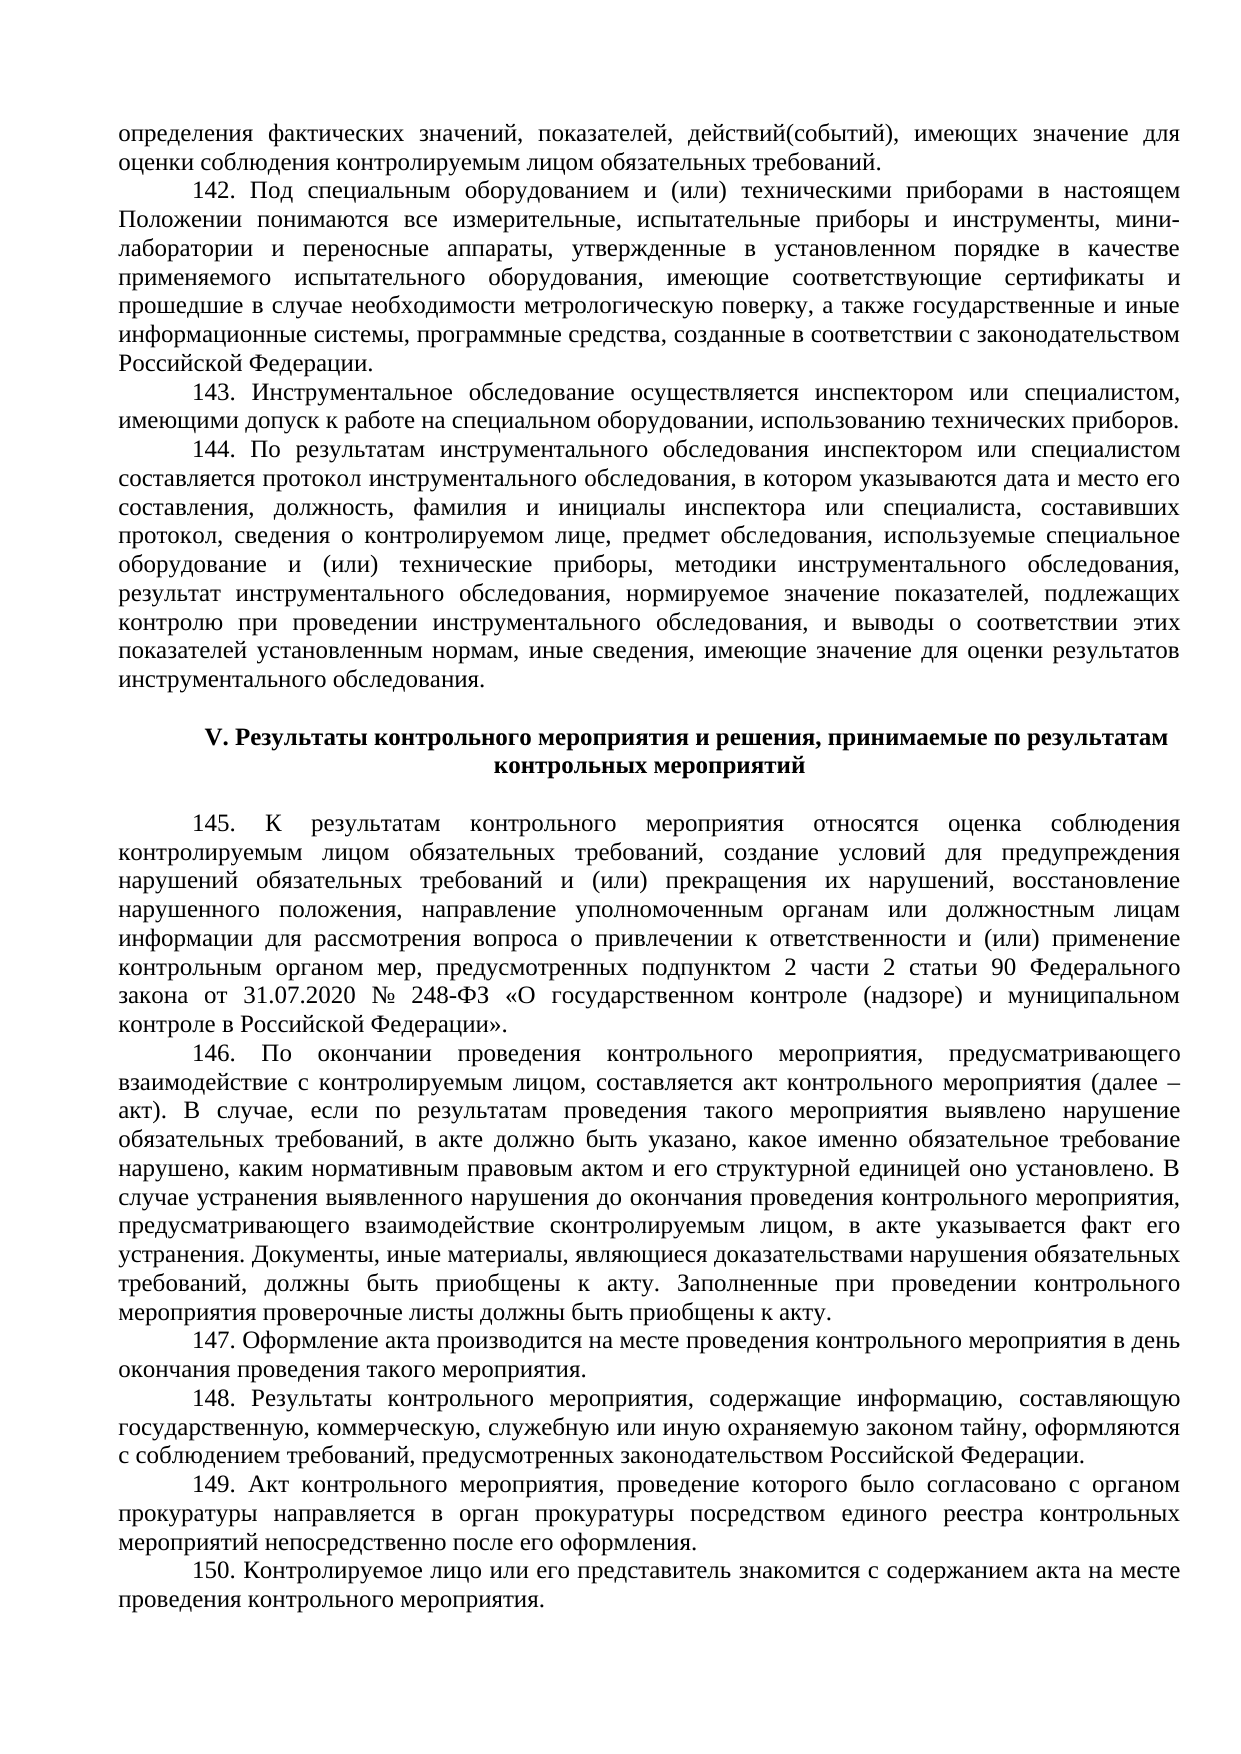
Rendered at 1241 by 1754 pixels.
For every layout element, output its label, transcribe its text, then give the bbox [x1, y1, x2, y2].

text 144. По результатам инструментального обследования инспектором или специалистом составляется протокол инструментального обследования, в котором указываются дата и место его составления, должность, фамилия и инициалы инспектора или специалиста, составивших протокол, сведения о контролируемом лице, предмет обследования, используемые специальное оборудование и (или) технические приборы, методики инструментального обследования, результат инструментального обследования, нормируемое значение показателей, подлежащих контролю при проведении инструментального обследования, и выводы о соответствии этих показателей установленным нормам, иные сведения, имеющие значение для оценки результатов инструментального обследования. [118, 434, 1181, 693]
text 142. Под специальным оборудованием и (или) техническими приборами в настоящем Положении понимаются все измерительные, испытательные приборы и инструменты, мини-лаборатории и переносные аппараты, утвержденные в установленном порядке в качестве применяемого испытательного оборудования, имеющие соответствующие сертификаты и прошедшие в случае необходимости метрологическую поверку, а также государственные и иные информационные системы, программные средства, созданные в соответствии с законодательством Российской Федерации. [118, 176, 1181, 377]
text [118, 118, 1181, 176]
text 145. К результатам контрольного мероприятия относятся оценка соблюдения контролируемым лицом обязательных требований, создание условий для предупреждения нарушений обязательных требований и (или) прекращения их нарушений, восстановление нарушенного положения, направление уполномоченным органам или должностным лицам информации для рассмотрения вопроса о привлечении к ответственности и (или) применение контрольным органом мер, предусмотренных подпунктом 2 части 2 статьи 90 Федерального закона от 31.07.2020 № 248-ФЗ «О государственном контроле (надзоре) и муниципальном контроле в Российской Федерации». [118, 808, 1181, 1038]
text 149. Акт контрольного мероприятия, проведение которого было согласовано с органом прокуратуры направляется в орган прокуратуры посредством единого реестра контрольных мероприятий непосредственно после его оформления. [118, 1469, 1181, 1556]
text 147. Оформление акта производится на месте проведения контрольного мероприятия в день окончания проведения такого мероприятия. [118, 1326, 1181, 1383]
text V. Результаты контрольного мероприятия и решения, принимаемые по результатам контрольных мероприятий [118, 722, 1181, 779]
text 150. Контролируемое лицо или его представитель знакомится с содержанием акта на месте проведения контрольного мероприятия. [118, 1556, 1181, 1613]
text 143. Инструментальное обследование осуществляется инспектором или специалистом, имеющими допуск к работе на специальном оборудовании, использованию технических приборов. [118, 377, 1181, 434]
text 148. Результаты контрольного мероприятия, содержащие информацию, составляющую государственную, коммерческую, служебную или иную охраняемую законом тайну, оформляются с соблюдением требований, предусмотренных законодательством Российской Федерации. [118, 1383, 1181, 1469]
text 146. По окончании проведения контрольного мероприятия, предусматривающего взаимодействие с контролируемым лицом, составляется акт контрольного мероприятия (далее – акт). В случае, если по результатам проведения такого мероприятия выявлено нарушение обязательных требований, в акте должно быть указано, какое именно обязательное требование нарушено, каким нормативным правовым актом и его структурной единицей оно установлено. В случае устранения выявленного нарушения до окончания проведения контрольного мероприятия, предусматривающего взаимодействие сконтролируемым лицом, в акте указывается факт его устранения. Документы, иные материалы, являющиеся доказательствами нарушения обязательных требований, должны быть приобщены к акту. Заполненные при проведении контрольного мероприятия проверочные листы должны быть приобщены к акту. [118, 1038, 1181, 1326]
